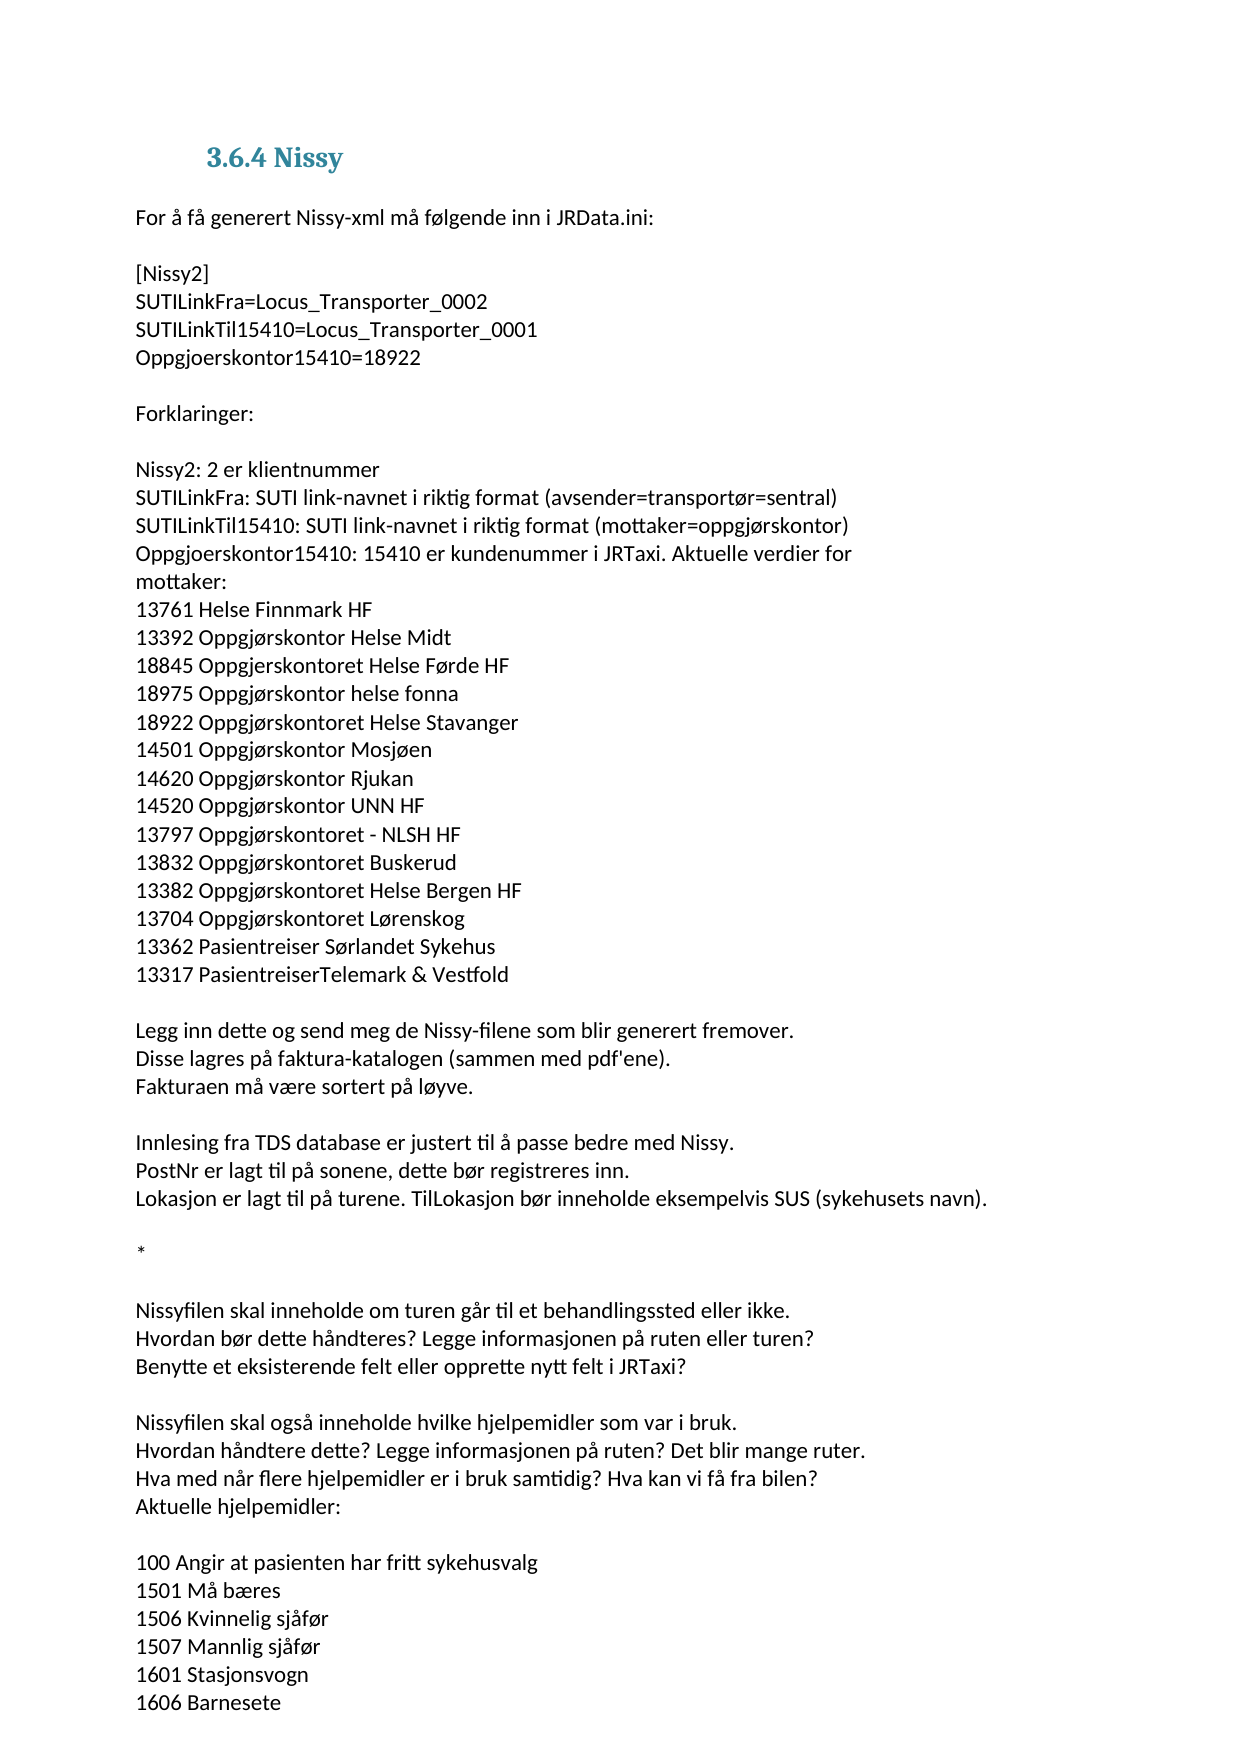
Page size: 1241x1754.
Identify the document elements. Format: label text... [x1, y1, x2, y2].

text For å få generert Nissy-xml må følgende inn i JRData.ini: [135, 203, 1105, 231]
text 13761 Helse Finnmark HF [135, 596, 1105, 623]
text 13392 Oppgjørskontor Helse Midt [135, 623, 1105, 652]
text Innlesing fra TDS database er justert til å passe bedre med Nissy. [135, 1128, 1105, 1156]
text mottaker: [135, 567, 1105, 596]
text 14501 Oppgjørskontor Mosjøen [135, 736, 1105, 764]
text Hvordan håndtere dette? Legge informasjonen på ruten? Det blir mange ruter. [135, 1436, 1105, 1464]
text 13797 Oppgjørskontoret - NLSH HF [135, 820, 1105, 848]
text 13362 Pasientreiser Sørlandet Sykehus [135, 932, 1105, 960]
text 14520 Oppgjørskontor UNN HF [135, 792, 1105, 820]
text PostNr er lagt til på sonene, dette bør registreres inn. [135, 1156, 1105, 1184]
text Legg inn dette og send meg de Nissy-filene som blir generert fremover. [135, 1016, 1105, 1044]
text 1501 Må bæres [135, 1576, 1105, 1604]
text Hva med når flere hjelpemidler er i bruk samtidig? Hva kan vi få fra bilen? [135, 1464, 1105, 1492]
text 18922 Oppgjørskontoret Helse Stavanger [135, 708, 1105, 736]
text 13317 PasientreiserTelemark & Vestfold [135, 960, 1105, 988]
text 100 Angir at pasienten har fritt sykehusvalg [135, 1548, 1105, 1576]
text 1507 Mannlig sjåfør [135, 1632, 1105, 1660]
text 13832 Oppgjørskontoret Buskerud [135, 848, 1105, 876]
text [Nissy2] [135, 259, 1105, 287]
text 13704 Oppgjørskontoret Lørenskog [135, 904, 1105, 932]
text Nissy2: 2 er klientnummer [135, 455, 1105, 483]
text Nissyfilen skal inneholde om turen går til et behandlingssted eller ikke. [135, 1296, 1105, 1324]
text 13382 Oppgjørskontoret Helse Bergen HF [135, 876, 1105, 904]
text Oppgjoerskontor15410=18922 [135, 343, 1105, 371]
text SUTILinkTil15410: SUTI link-navnet i riktig format (mottaker=oppgjørskontor) [135, 511, 1105, 539]
text 18845 Oppgjerskontoret Helse Førde HF [135, 652, 1105, 679]
text Lokasjon er lagt til på turene. TilLokasjon bør inneholde eksempelvis SUS (sykehusets navn). [135, 1184, 1105, 1212]
text 18975 Oppgjørskontor helse fonna [135, 679, 1105, 708]
text 1601 Stasjonsvogn [135, 1660, 1105, 1688]
text Benytte et eksisterende felt eller opprette nytt felt i JRTaxi? [135, 1352, 1105, 1380]
text SUTILinkTil15410=Locus_Transporter_0001 [135, 315, 1105, 343]
text 3.6.4 Nissy [207, 142, 1113, 175]
text 1606 Barnesete [135, 1688, 1105, 1716]
text * [135, 1240, 1105, 1268]
text Aktuelle hjelpemidler: [135, 1492, 1105, 1520]
text Fakturaen må være sortert på løyve. [135, 1072, 1105, 1100]
text 14620 Oppgjørskontor Rjukan [135, 764, 1105, 792]
text 1506 Kvinnelig sjåfør [135, 1604, 1105, 1632]
text Oppgjoerskontor15410: 15410 er kundenummer i JRTaxi. Aktuelle verdier for [135, 539, 1105, 567]
text SUTILinkFra: SUTI link-navnet i riktig format (avsender=transportør=sentral) [135, 483, 1105, 511]
text Nissyfilen skal også inneholde hvilke hjelpemidler som var i bruk. [135, 1408, 1105, 1436]
text Hvordan bør dette håndteres? Legge informasjonen på ruten eller turen? [135, 1324, 1105, 1352]
text Disse lagres på faktura-katalogen (sammen med pdf'ene). [135, 1044, 1105, 1072]
text Forklaringer: [135, 399, 1105, 427]
text SUTILinkFra=Locus_Transporter_0002 [135, 287, 1105, 315]
